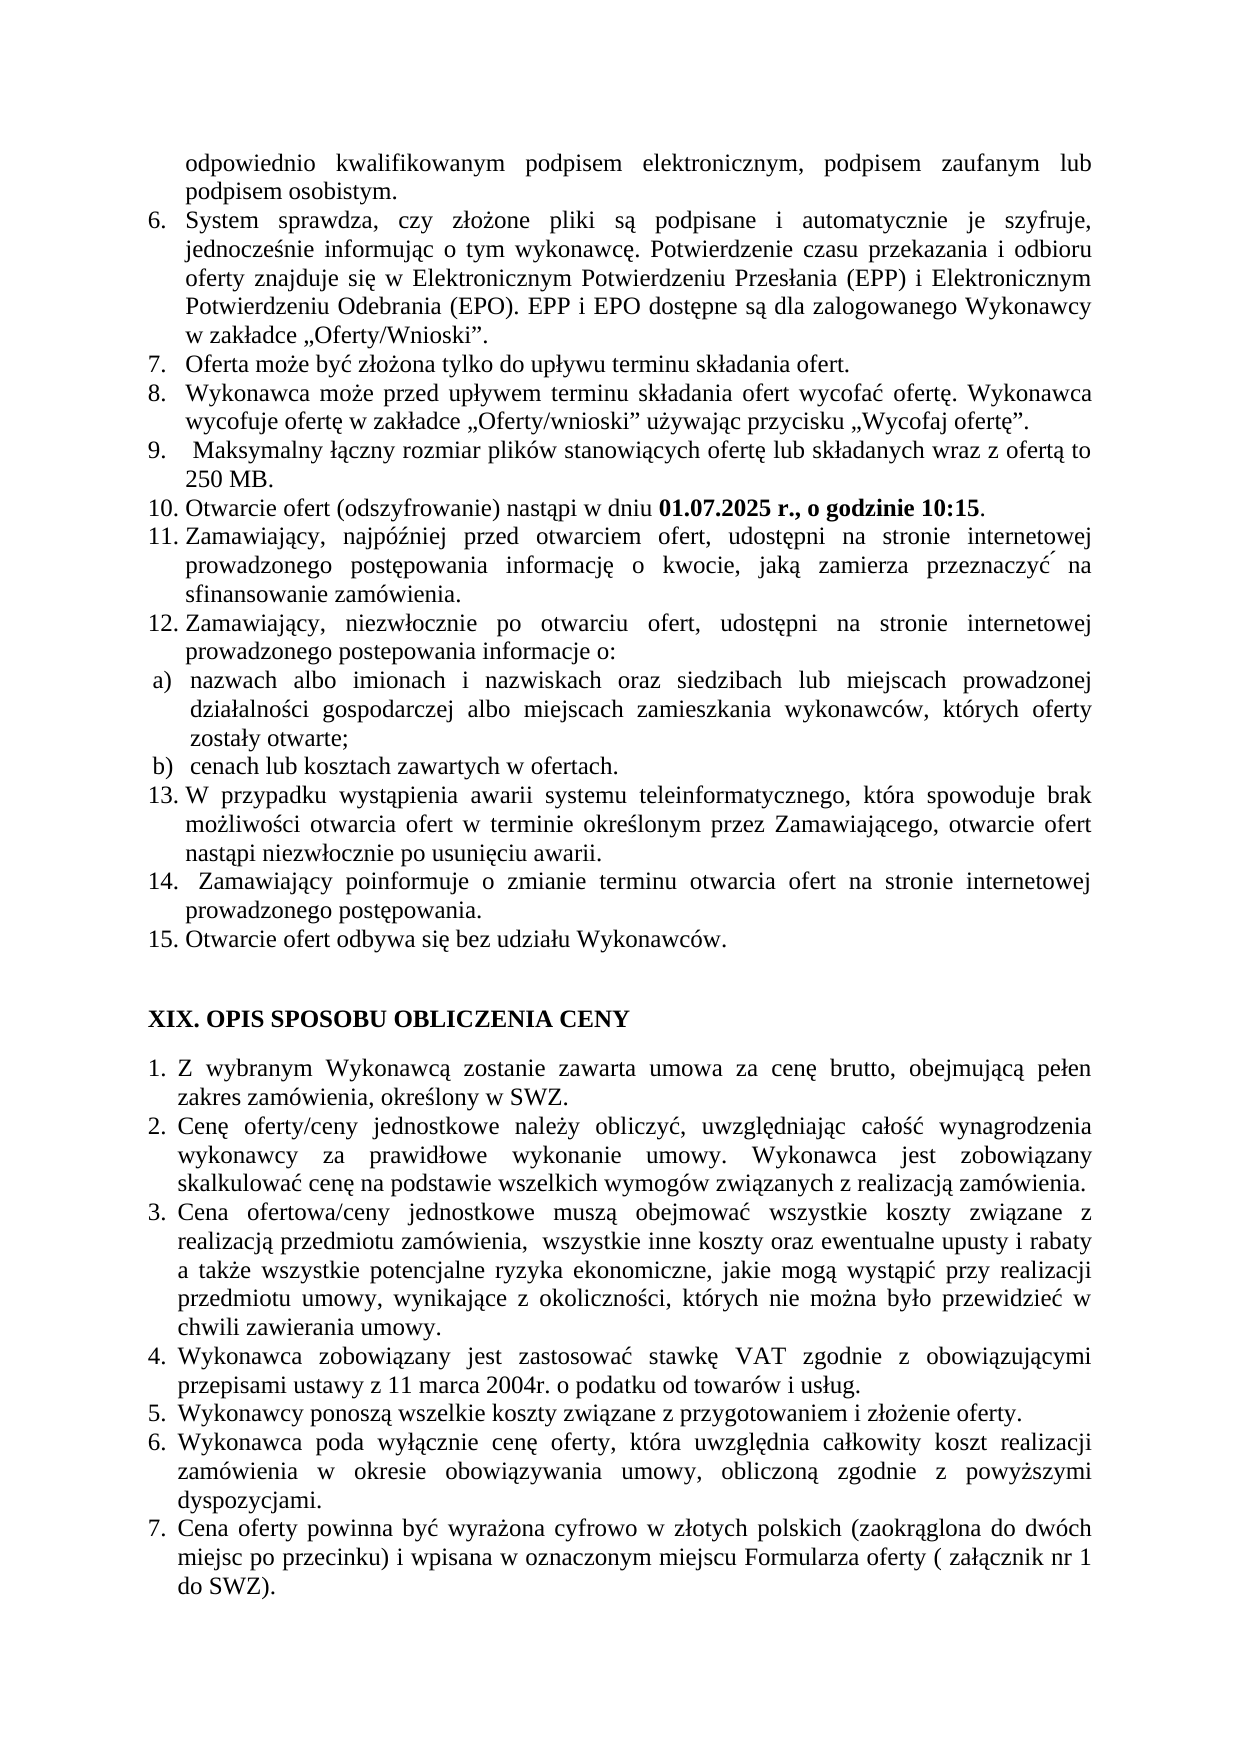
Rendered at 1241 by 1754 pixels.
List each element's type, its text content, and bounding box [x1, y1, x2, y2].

list Wykonawca poda wyłącznie cenę oferty, która uwzględnia całkowity koszt realizacji zamówienia w okresie obowiązywania umowy, obliczoną zgodnie z powyższymi dyspozycjami. [148, 1427, 1093, 1513]
list Wykonawca zobowiązany jest zastosować stawkę VAT zgodnie z obowiązującymi przepisami ustawy z 11 marca 2004r. o podatku od towarów i usług. [148, 1341, 1093, 1398]
list Maksymalny łączny rozmiar plików stanowiących ofertę lub składanych wraz z ofertą to 250 MB. [148, 435, 1093, 493]
list W przypadku wystąpienia awarii systemu teleinformatycznego, która spowoduje brak możliwości otwarcia ofert w terminie określonym przez Zamawiającego, otwarcie ofert nastąpi niezwłocznie po usunięciu awarii. [148, 780, 1093, 866]
list Wykonawcy ponoszą wszelkie koszty związane z przygotowaniem i złożenie oferty. [148, 1398, 1093, 1427]
list Cenę oferty/ceny jednostkowe należy obliczyć, uwzględniając całość wynagrodzenia wykonawcy za prawidłowe wykonanie umowy. Wykonawca jest zobowiązany skalkulować cenę na podstawie wszelkich wymogów związanych z realizacją zamówienia. [148, 1111, 1093, 1197]
list Zamawiający, najpóźniej przed otwarciem ofert, udostępni na stronie internetowej prowadzonego postępowania informację o kwocie, jaką zamierza przeznaczyć́ na sfinansowanie zamówienia. [148, 521, 1093, 608]
list System sprawdza, czy złożone pliki są podpisane i automatycznie je szyfruje, jednocześnie informując o tym wykonawcę. Potwierdzenie czasu przekazania i odbioru oferty znajduje się w Elektronicznym Potwierdzeniu Przesłania (EPP) i Elektronicznym Potwierdzeniu Odebrania (EPO). EPP i EPO dostępne są dla zalogowanego Wykonawcy w zakładce „Oferty/Wnioski”. [148, 205, 1093, 349]
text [185, 148, 1093, 205]
list Z wybranym Wykonawcą zostanie zawarta umowa za cenę brutto, obejmującą pełen zakres zamówienia, określony w SWZ. [148, 1053, 1093, 1111]
list Otwarcie ofert (odszyfrowanie) nastąpi w dniu 01.07.2025 r., o godzinie 10:15. [148, 493, 1093, 521]
list cenach lub kosztach zawartych w ofertach. [152, 751, 1093, 780]
text XIX. OPIS SPOSOBU OBLICZENIA CENY [148, 1004, 1093, 1033]
list nazwach albo imionach i nazwiskach oraz siedzibach lub miejscach prowadzonej działalności gospodarczej albo miejscach zamieszkania wykonawców, których oferty zostały otwarte; [152, 665, 1093, 751]
list Cena oferty powinna być wyrażona cyfrowo w złotych polskich (zaokrąglona do dwóch miejsc po przecinku) i wpisana w oznaczonym miejscu Formularza oferty ( załącznik nr 1 do SWZ). [148, 1513, 1093, 1600]
list Cena ofertowa/ceny jednostkowe muszą obejmować wszystkie koszty związane z realizacją przedmiotu zamówienia, wszystkie inne koszty oraz ewentualne upusty i rabaty a także wszystkie potencjalne ryzyka ekonomiczne, jakie mogą wystąpić przy realizacji przedmiotu umowy, wynikające z okoliczności, których nie można było przewidzieć w chwili zawierania umowy. [148, 1197, 1093, 1341]
list Zamawiający poinformuje o zmianie terminu otwarcia ofert na stronie internetowej prowadzonego postępowania. [148, 866, 1093, 924]
list Wykonawca może przed upływem terminu składania ofert wycofać ofertę. Wykonawca wycofuje ofertę w zakładce „Oferty/wnioski” używając przycisku „Wycofaj ofertę”. [148, 378, 1093, 435]
list Otwarcie ofert odbywa się bez udziału Wykonawców. [148, 924, 1093, 953]
list Oferta może być złożona tylko do upływu terminu składania ofert. [148, 349, 1093, 378]
list Zamawiający, niezwłocznie po otwarciu ofert, udostępni na stronie internetowej prowadzonego postepowania informacje o: [148, 608, 1093, 665]
